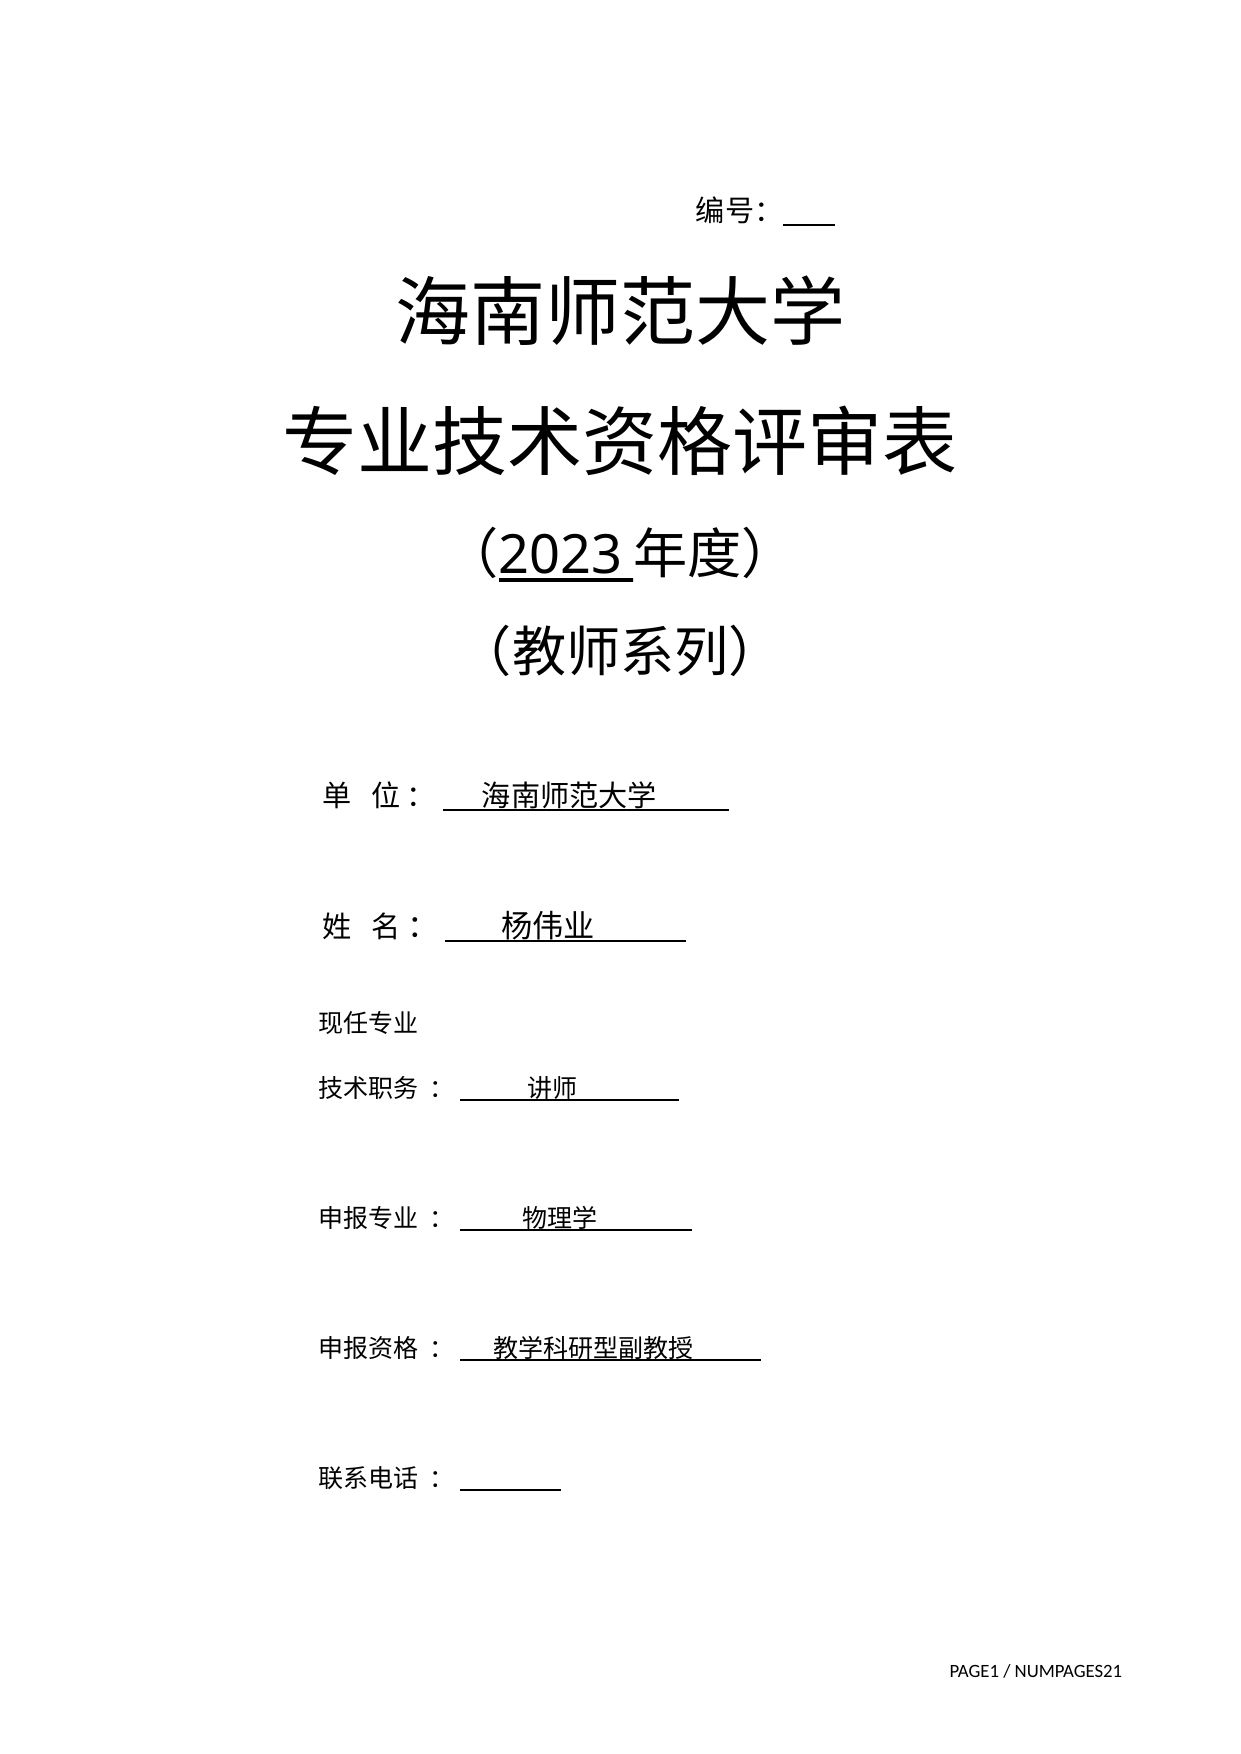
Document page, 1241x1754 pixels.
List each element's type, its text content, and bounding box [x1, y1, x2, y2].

text 技术职务 ： 讲师 [118, 1054, 1122, 1119]
text （2023年度） [118, 502, 1122, 599]
text 姓 名 ： 杨伟业 [118, 892, 1122, 957]
text 单 位 ： 海南师范大学 [118, 762, 1122, 827]
text 申报资格 ： 教学科研型副教授 [118, 1314, 1122, 1379]
text 联系电话 ： [118, 1444, 1122, 1509]
text 海南师范大学 [118, 242, 1122, 372]
text 申报专业 ： 物理学 [118, 1184, 1122, 1249]
text 编号： [118, 177, 1122, 242]
text 现任专业 [118, 989, 1122, 1054]
text （教师系列） [118, 599, 1122, 697]
text 专业技术资格评审表 [118, 372, 1122, 502]
